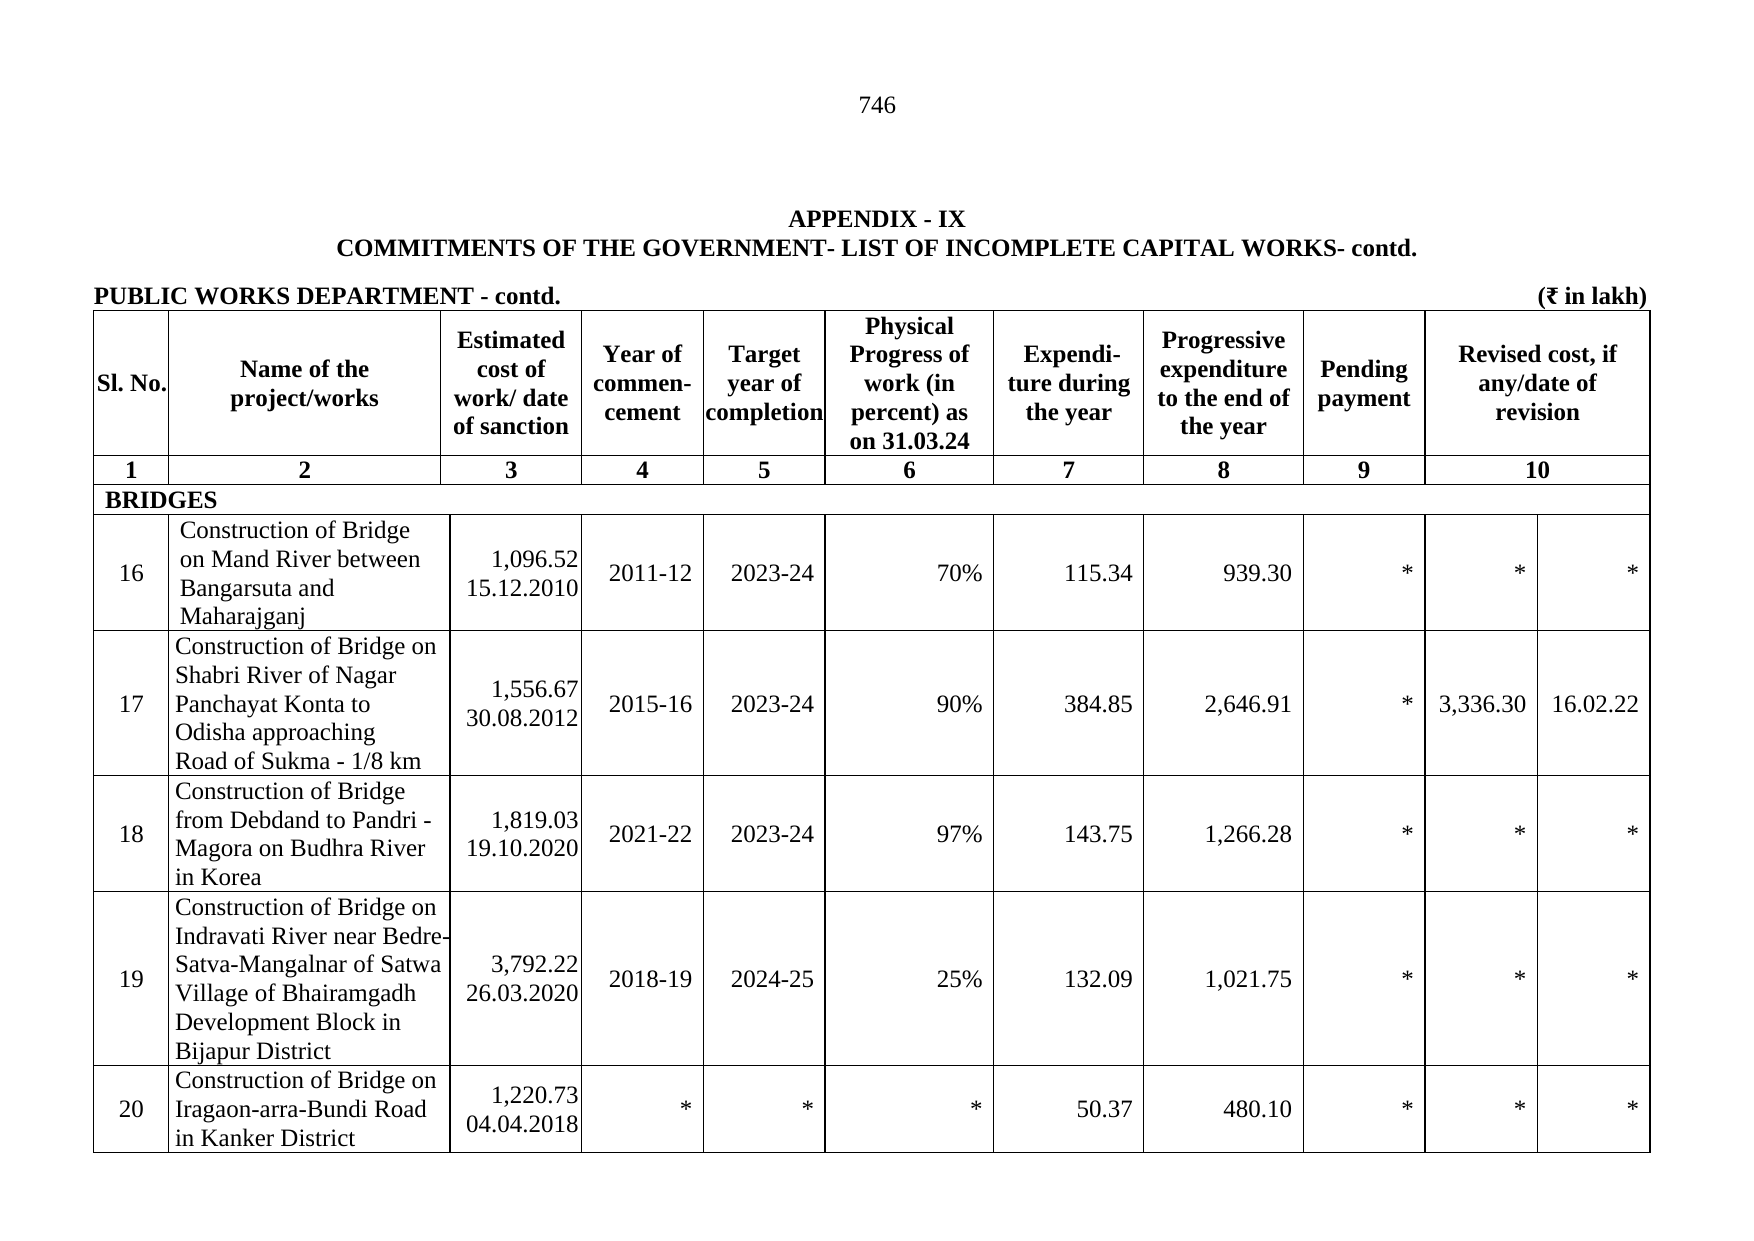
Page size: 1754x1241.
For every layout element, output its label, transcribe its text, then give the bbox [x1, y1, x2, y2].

table_cell 2018-19 [582, 892, 703, 1064]
table_cell 3,336.30 [1426, 631, 1537, 775]
table_cell 1,819.03 19.10.2020 [451, 776, 581, 891]
table_cell * [582, 1066, 703, 1152]
table_cell Construction of Bridge on Iragaon-arra-Bundi Road in Kanker District [169, 1066, 449, 1152]
table_cell 18 [94, 776, 168, 891]
table_cell 4 [582, 456, 703, 484]
table_cell 16 [94, 515, 168, 630]
table_cell 2,646.91 [1144, 631, 1303, 775]
table_header Estimated cost of work/ date of sanction [441, 311, 581, 454]
table_cell 3 [441, 456, 581, 484]
table_cell 6 [826, 456, 993, 484]
text APPENDIX - IX [150, 204, 1604, 233]
text COMMITMENTS OF THE GOVERNMENT- LIST OF INCOMPLETE CAPITAL WORKS- contd. [150, 233, 1604, 262]
table_cell 1,266.28 [1144, 776, 1303, 891]
table_cell Construction of Bridge on Mand River between Bangarsuta and Maharajganj [169, 515, 449, 630]
table_cell 2021-22 [582, 776, 703, 891]
table_cell 132.09 [994, 892, 1143, 1064]
table_cell 1,220.73 04.04.2018 [451, 1066, 581, 1152]
table_cell * [1304, 1066, 1424, 1152]
table_header Target year of completion [704, 311, 824, 454]
table_cell * [1538, 892, 1649, 1064]
table_cell 2023-24 [704, 631, 824, 775]
table_cell 2023-24 [704, 515, 824, 630]
table_cell 384.85 [994, 631, 1143, 775]
table_cell Construction of Bridge on Shabri River of Nagar Panchayat Konta to Odisha approaching Road of Sukma - 1/8 km [169, 631, 449, 775]
table_cell 143.75 [994, 776, 1143, 891]
text PUBLIC WORKS DEPARTMENT - contd. (₹ in lakh) [94, 281, 1650, 310]
table_cell 90% [826, 631, 993, 775]
table_cell * [1538, 1066, 1649, 1152]
table_cell Construction of Bridge on Indravati River near Bedre-Satva-Mangalnar of Satwa Village of Bhairamgadh Development Block in Bijapur District [169, 892, 449, 1064]
table_cell * [1538, 776, 1649, 891]
table_cell 3,792.22 26.03.2020 [451, 892, 581, 1064]
table_cell 8 [1144, 456, 1303, 484]
table_cell * [1304, 515, 1424, 630]
table_header Progressive expenditure to the end of the year [1144, 311, 1303, 454]
table_cell Construction of Bridge from Debdand to Pandri - Magora on Budhra River in Korea [169, 776, 449, 891]
table_cell 7 [994, 456, 1143, 484]
table_cell 1,096.52 15.12.2010 [451, 515, 581, 630]
table_cell * [1426, 892, 1537, 1064]
table_cell * [826, 1066, 993, 1152]
table_header Expendi- ture during the year [994, 311, 1143, 454]
table_cell * [1426, 515, 1537, 630]
table_cell * [1426, 1066, 1537, 1152]
table_header Pending payment [1304, 311, 1424, 454]
table_cell 17 [94, 631, 168, 775]
table_cell * [1304, 631, 1424, 775]
table_cell 939.30 [1144, 515, 1303, 630]
table_cell 5 [704, 456, 824, 484]
table_cell 1,021.75 [1144, 892, 1303, 1064]
table_cell * [1304, 776, 1424, 891]
table_cell 2 [169, 456, 440, 484]
table_cell 2015-16 [582, 631, 703, 775]
table_cell BRIDGES [94, 485, 1649, 514]
table_header Physical Progress of work (in percent) as on 31.03.24 [826, 311, 993, 454]
table_header Name of the project/works [169, 311, 440, 454]
table_header Revised cost, if any/date of revision [1426, 311, 1649, 454]
table_cell 2024-25 [704, 892, 824, 1064]
table_cell 70% [826, 515, 993, 630]
table_cell * [1538, 515, 1649, 630]
table_cell 16.02.22 [1538, 631, 1649, 775]
table_cell * [1304, 892, 1424, 1064]
table_cell 2011-12 [582, 515, 703, 630]
table_cell 19 [94, 892, 168, 1064]
table_cell 1,556.67 30.08.2012 [451, 631, 581, 775]
table_cell 97% [826, 776, 993, 891]
table_cell 1 [94, 456, 168, 484]
table_header Sl. No. [94, 311, 168, 454]
table_cell 480.10 [1144, 1066, 1303, 1152]
table_cell 10 [1426, 456, 1649, 484]
table_cell 2023-24 [704, 776, 824, 891]
table_cell * [704, 1066, 824, 1152]
table_header Year of commen-cement [582, 311, 703, 454]
table_cell 50.37 [994, 1066, 1143, 1152]
table_cell 25% [826, 892, 993, 1064]
table_cell 115.34 [994, 515, 1143, 630]
table_cell 9 [1304, 456, 1424, 484]
table_cell * [1426, 776, 1537, 891]
table_cell 20 [94, 1066, 168, 1152]
